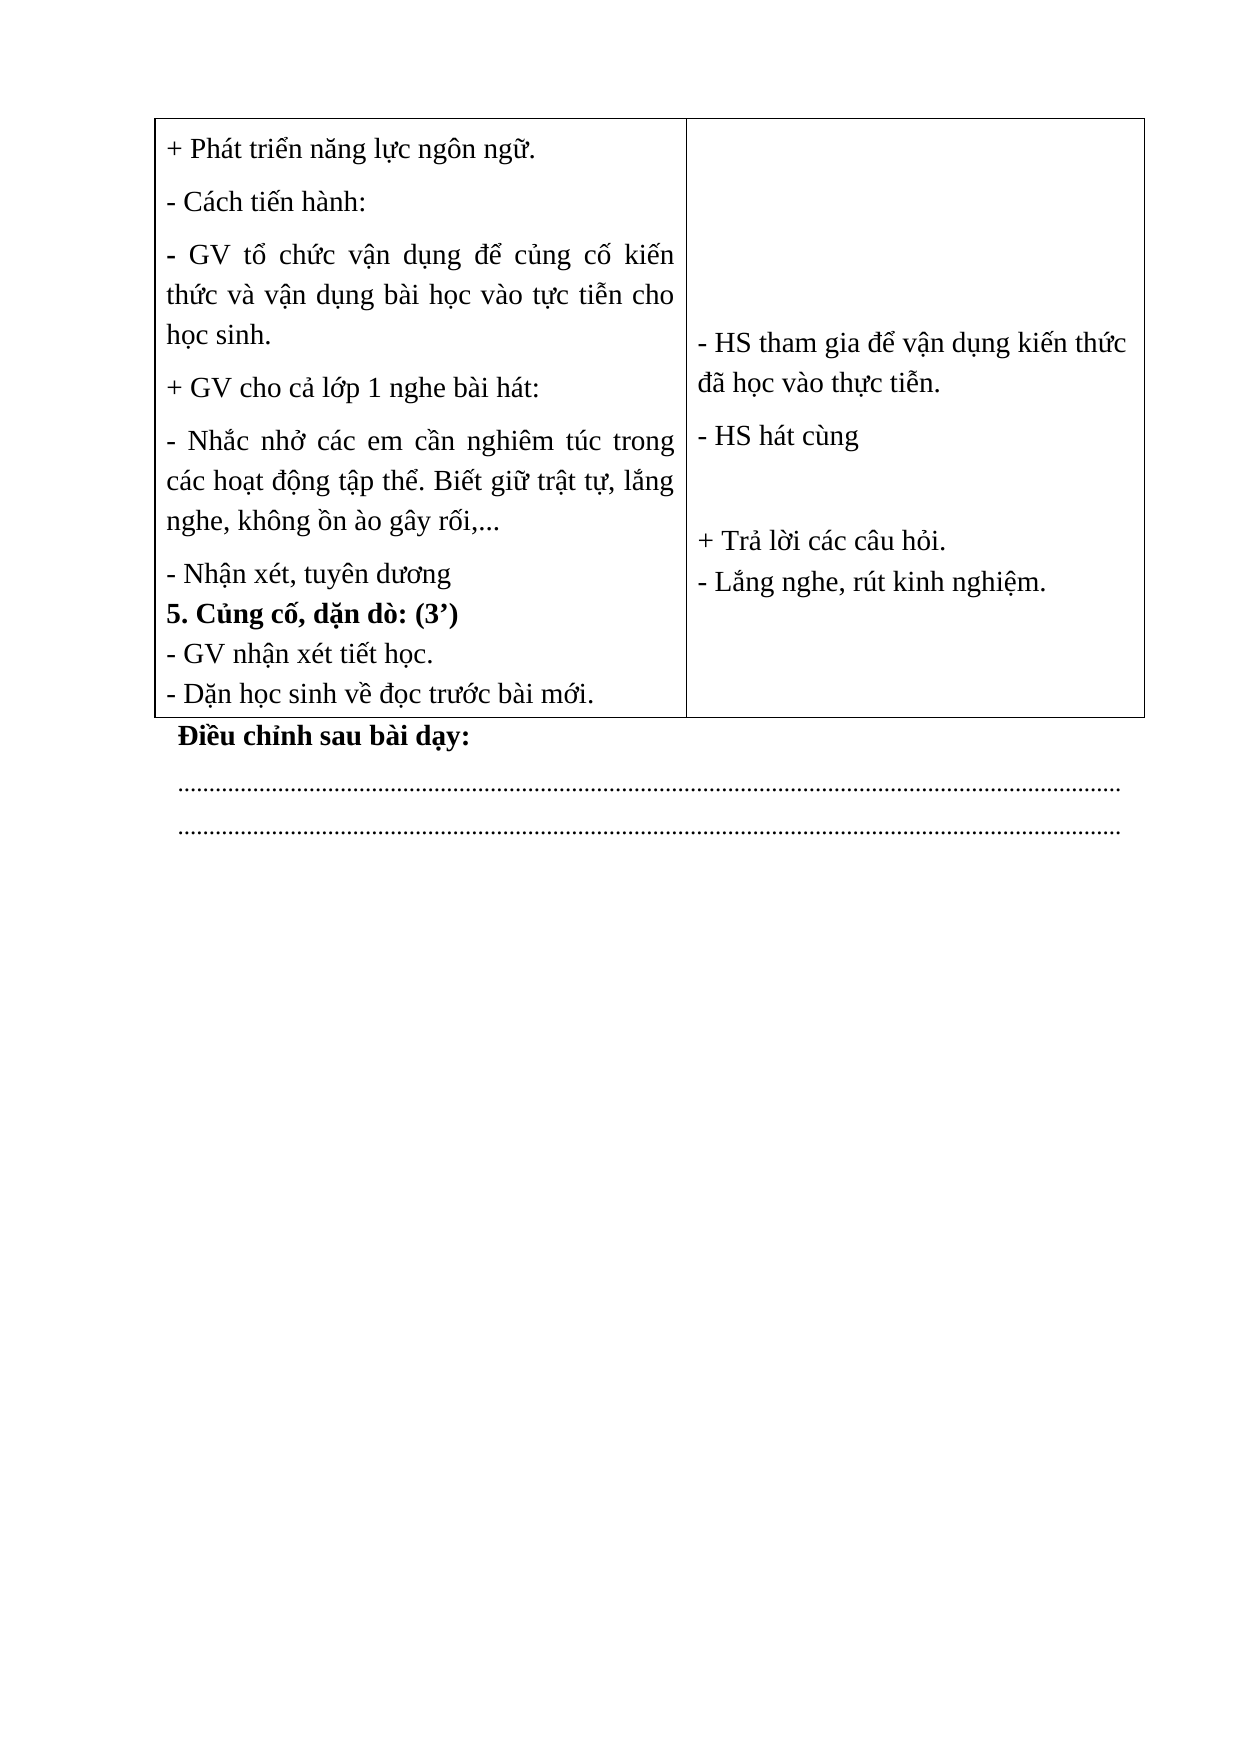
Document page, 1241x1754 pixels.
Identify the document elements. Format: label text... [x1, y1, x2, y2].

text Điều chỉnh sau bài dạy: [177, 718, 1122, 751]
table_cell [687, 119, 1144, 717]
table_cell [156, 119, 686, 717]
text .............................................................................................................................................................................................................................................................................................................. [177, 768, 1122, 840]
